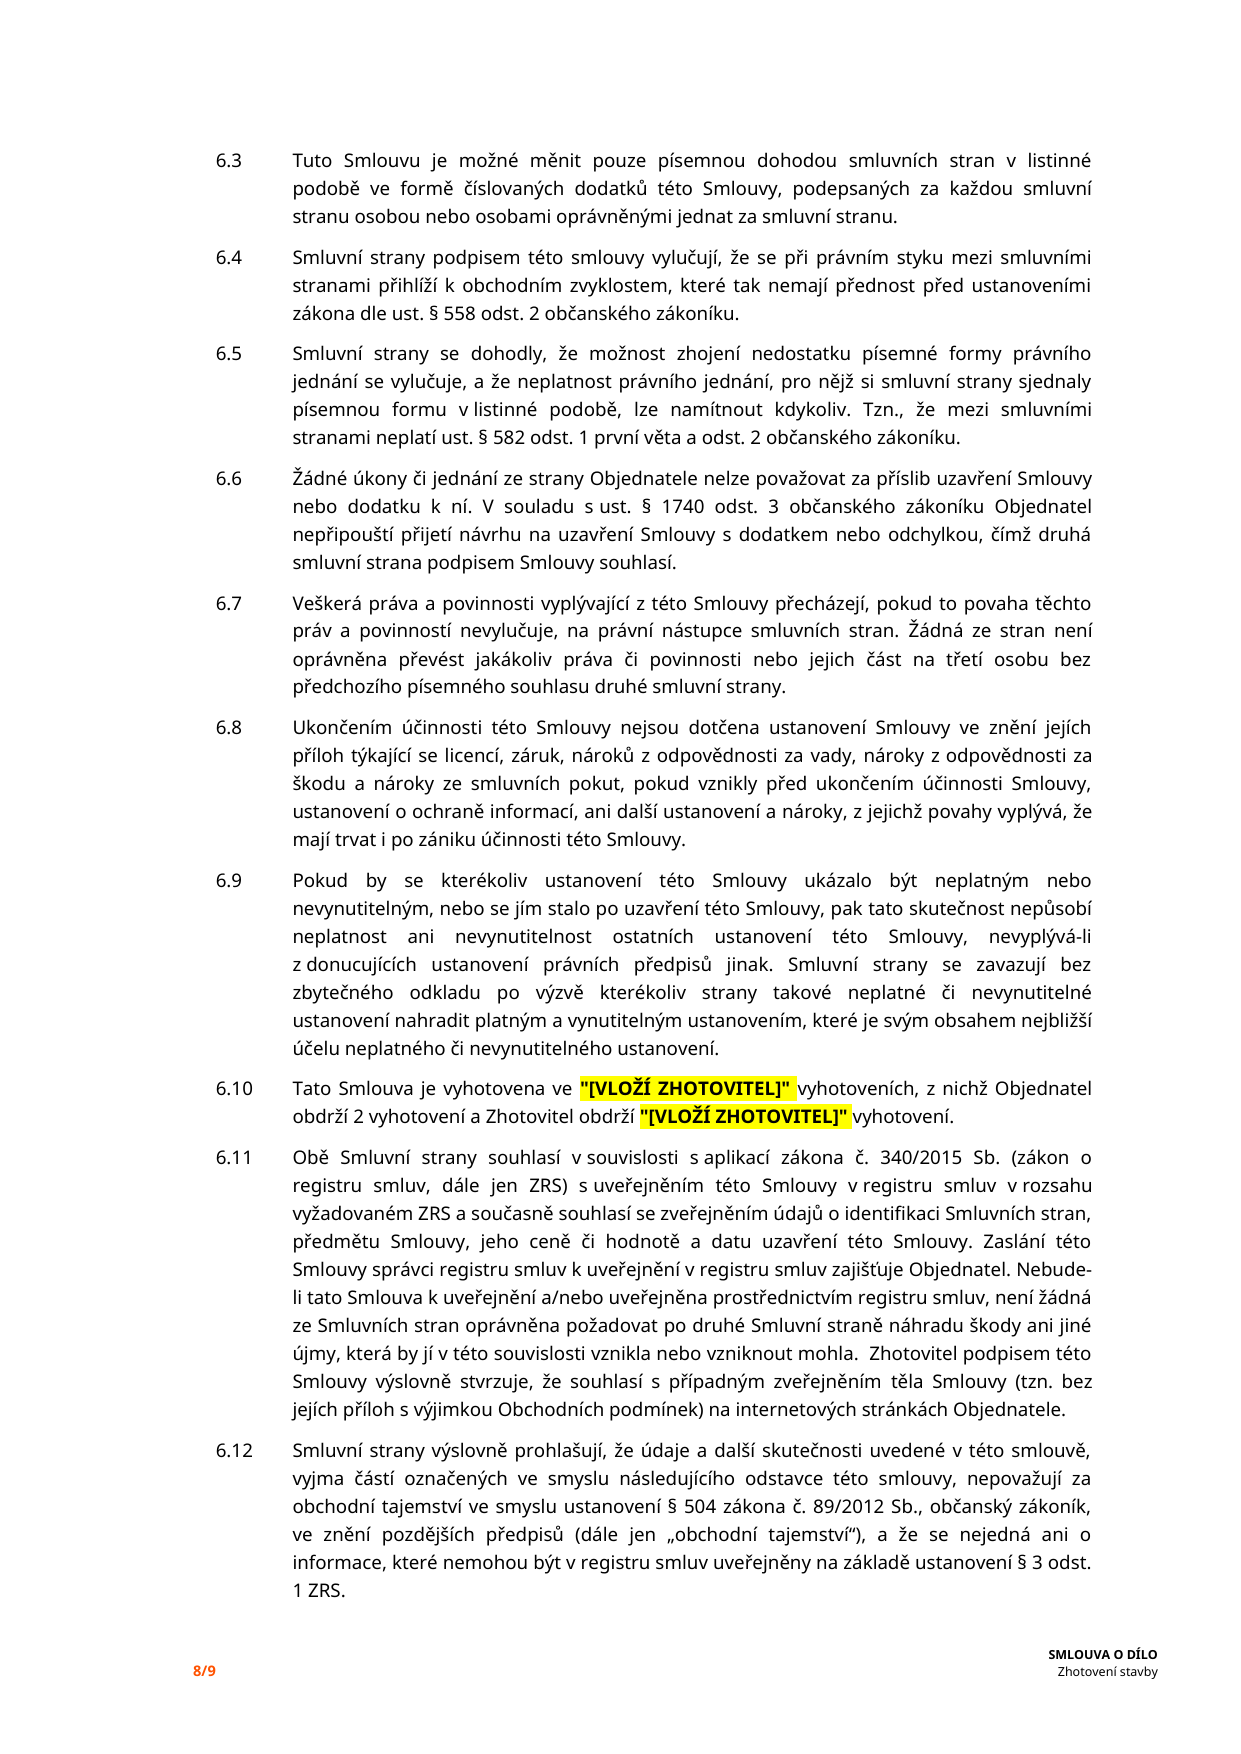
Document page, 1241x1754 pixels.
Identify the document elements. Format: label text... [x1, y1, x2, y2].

text Tato Smlouva je vyhotovena ve vyhotoveních, z nichž Objednatel obdrží 2 vyhotovení a Zhotovitel obdrží vyhotovení. [216, 1076, 1093, 1129]
text Žádné úkony či jednání ze strany Objednatele nelze považovat za příslib uzavření Smlouvy nebo dodatku k ní. V souladu s ust. § 1740 odst. 3 občanského zákoníku Objednatel nepřipouští přijetí návrhu na uzavření Smlouvy s dodatkem nebo odchylkou, čímž druhá smluvní strana podpisem Smlouvy souhlasí. [216, 465, 1093, 575]
text Smluvní strany se dohodly, že možnost zhojení nedostatku písemné formy právního jednání se vylučuje, a že neplatnost právního jednání, pro nějž si smluvní strany sjednaly písemnou formu v listinné podobě, lze namítnout kdykoliv. Tzn., že mezi smluvními stranami neplatí ust. § 582 odst. 1 první věta a odst. 2 občanského zákoníku. [216, 341, 1093, 450]
text Tuto Smlouvu je možné měnit pouze písemnou dohodou smluvních stran v listinné podobě ve formě číslovaných dodatků této Smlouvy, podepsaných za každou smluvní stranu osobou nebo osobami oprávněnými jednat za smluvní stranu. [216, 147, 1093, 229]
text Obě Smluvní strany souhlasí v souvislosti s aplikací zákona č. 340/2015 Sb. (zákon o registru smluv, dále jen ZRS) s uveřejněním této Smlouvy v registru smluv v rozsahu vyžadovaném ZRS a současně souhlasí se zveřejněním údajů o identifikaci Smluvních stran, předmětu Smlouvy, jeho ceně či hodnotě a datu uzavření této Smlouvy. Zaslání této Smlouvy správci registru smluv k uveřejnění v registru smluv zajišťuje Objednatel. Nebude-li tato Smlouva k uveřejnění a/nebo uveřejněna prostřednictvím registru smluv, není žádná ze Smluvních stran oprávněna požadovat po druhé Smluvní straně náhradu škody ani jiné újmy, která by jí v této souvislosti vznikla nebo vzniknout mohla. Zhotovitel podpisem této Smlouvy výslovně stvrzuje, že souhlasí s případným zveřejněním těla Smlouvy (tzn. bez jejích příloh s výjimkou Obchodních podmínek) na internetových stránkách Objednatele. [216, 1144, 1093, 1422]
text Smluvní strany výslovně prohlašují, že údaje a další skutečnosti uvedené v této smlouvě, vyjma částí označených ve smyslu následujícího odstavce této smlouvy, nepovažují za obchodní tajemství ve smyslu ustanovení § 504 zákona č. 89/2012 Sb., občanský zákoník, ve znění pozdějších předpisů (dále jen „obchodní tajemství“), a že se nejedná ani o informace, které nemohou být v registru smluv uveřejněny na základě ustanovení § 3 odst. 1 ZRS. [216, 1437, 1093, 1602]
text Veškerá práva a povinnosti vyplývající z této Smlouvy přecházejí, pokud to povaha těchto práv a povinností nevylučuje, na právní nástupce smluvních stran. Žádná ze stran není oprávněna převést jakákoliv práva či povinnosti nebo jejich část na třetí osobu bez předchozího písemného souhlasu druhé smluvní strany. [216, 590, 1093, 699]
text Smluvní strany podpisem této smlouvy vylučují, že se při právním styku mezi smluvními stranami přihlíží k obchodním zvyklostem, které tak nemají přednost před ustanoveními zákona dle ust. § 558 odst. 2 občanského zákoníku. [216, 244, 1093, 326]
text Ukončením účinnosti této Smlouvy nejsou dotčena ustanovení Smlouvy ve znění jejích příloh týkající se licencí, záruk, nároků z odpovědnosti za vady, nároky z odpovědnosti za škodu a nároky ze smluvních pokut, pokud vznikly před ukončením účinnosti Smlouvy, ustanovení o ochraně informací, ani další ustanovení a nároky, z jejichž povahy vyplývá, že mají trvat i po zániku účinnosti této Smlouvy. [216, 714, 1093, 852]
text Pokud by se kterékoliv ustanovení této Smlouvy ukázalo být neplatným nebo nevynutitelným, nebo se jím stalo po uzavření této Smlouvy, pak tato skutečnost nepůsobí neplatnost ani nevynutitelnost ostatních ustanovení této Smlouvy, nevyplývá-li z donucujících ustanovení právních předpisů jinak. Smluvní strany se zavazují bez zbytečného odkladu po výzvě kterékoliv strany takové neplatné či nevynutitelné ustanovení nahradit platným a vynutitelným ustanovením, které je svým obsahem nejbližší účelu neplatného či nevynutitelného ustanovení. [216, 867, 1093, 1061]
